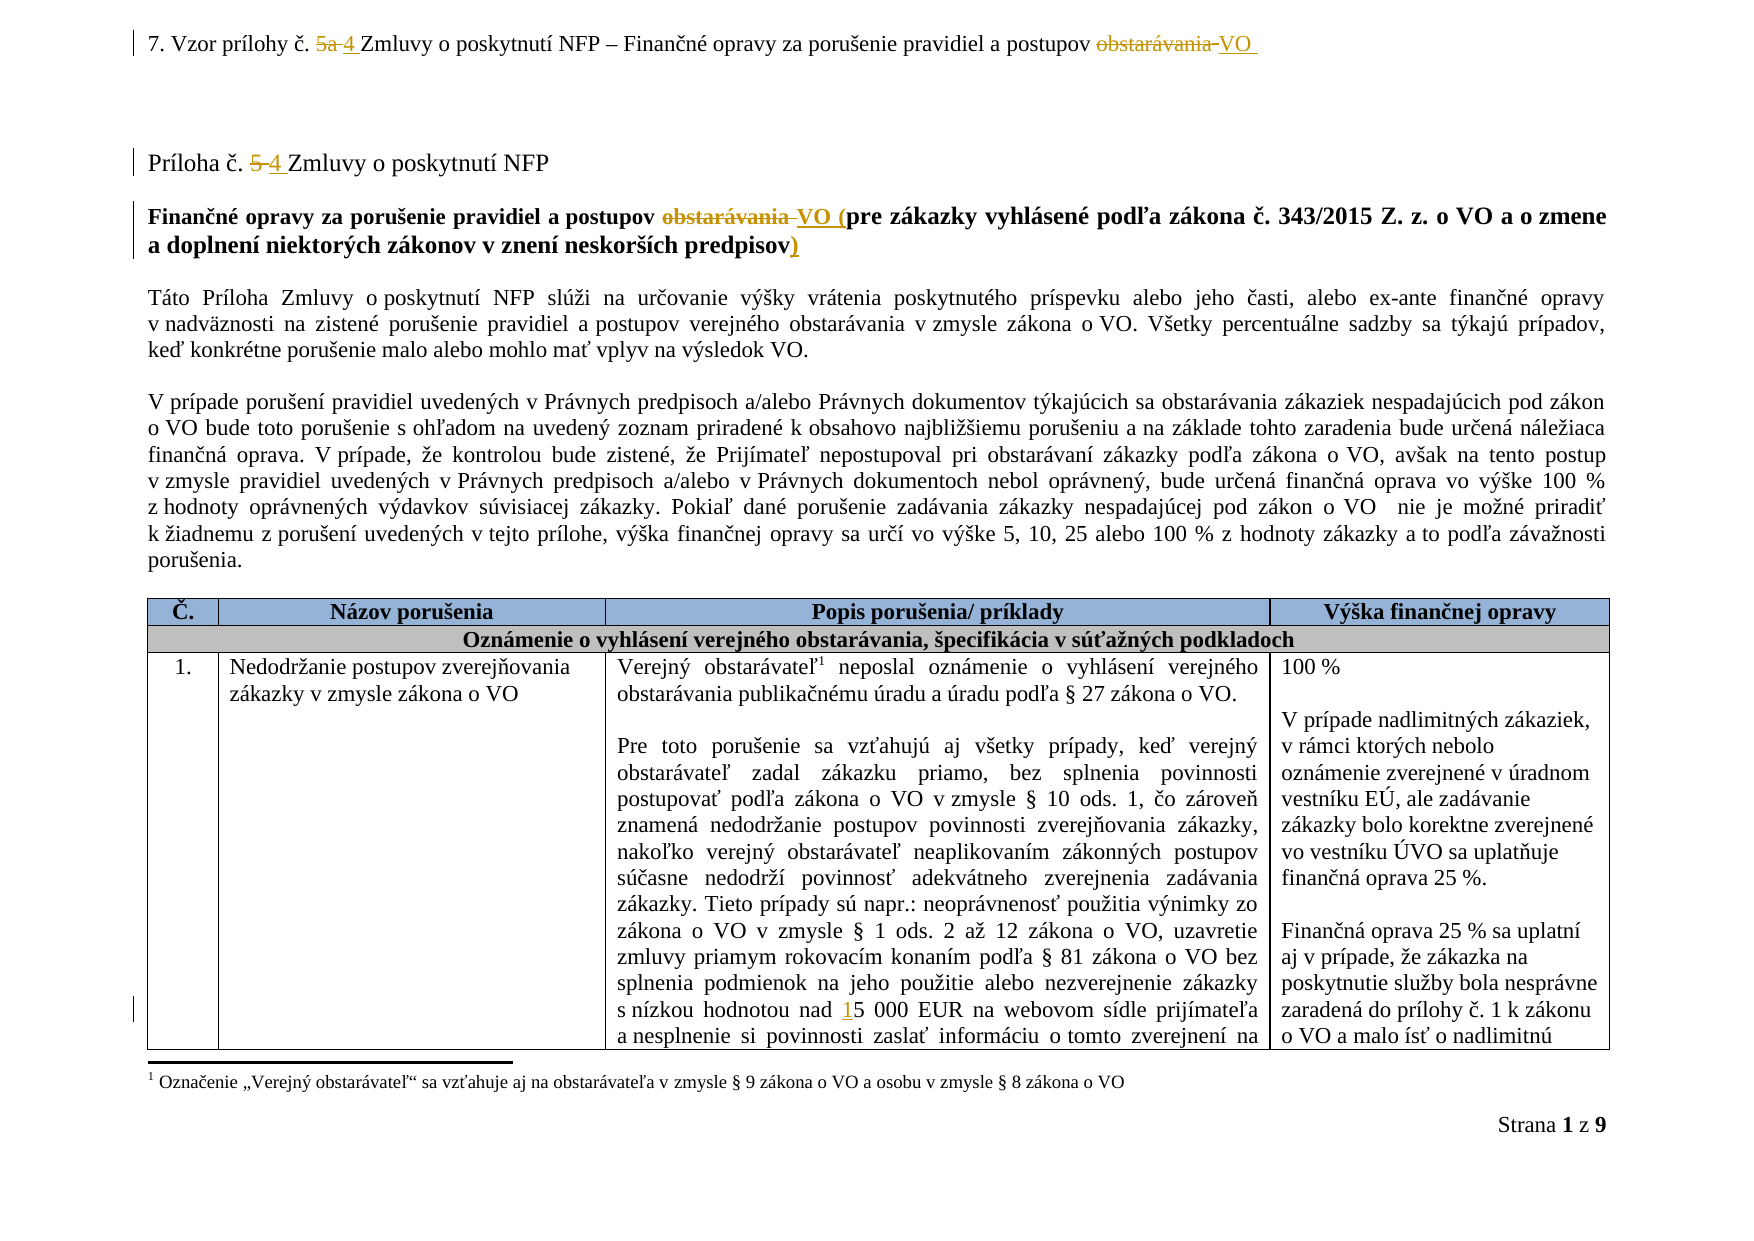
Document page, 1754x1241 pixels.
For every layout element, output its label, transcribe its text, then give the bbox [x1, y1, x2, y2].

text Táto Príloha Zmluvy o poskytnutí NFP slúži na určovanie výšky vrátenia poskytnutého príspevku alebo jeho časti, alebo ex-ante finančné opravy v nadväznosti na zistené porušenie pravidiel a postupov verejného obstarávania v zmysle zákona o VO. Všetky percentuálne sadzby sa týkajú prípadov, keď konkrétne porušenie malo alebo mohlo mať vplyv na výsledok VO. [148, 284, 1606, 363]
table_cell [219, 653, 605, 1048]
text V prípade porušení pravidiel uvedených v Právnych predpisoch a/alebo Právnych dokumentov týkajúcich sa obstarávania zákaziek nespadajúcich pod zákon o VO bude toto porušenie s ohľadom na uvedený zoznam priradené k obsahovo najbližšiemu porušeniu a na základe tohto zaradenia bude určená náležiaca finančná oprava. V prípade, že kontrolou bude zistené, že Prijímateľ nepostupoval pri obstarávaní zákazky podľa zákona o VO, avšak na tento postup v zmysle pravidiel uvedených v Právnych predpisoch a/alebo v Právnych dokumentoch nebol oprávnený, bude určená finančná oprava vo výške 100 % z hodnoty oprávnených výdavkov súvisiacej zákazky. Pokiaľ dané porušenie zadávania zákazky nespadajúcej pod zákon o VO nie je možné priradiť k žiadnemu z porušení uvedených v tejto prílohe, výška finančnej opravy sa určí vo výške 5, 10, 25 alebo 100 % z hodnoty zákazky a to podľa závažnosti porušenia. [148, 388, 1606, 572]
table_header Výška finančnej opravy [1271, 599, 1609, 625]
table_cell Oznámenie o vyhlásení verejného obstarávania, špecifikácia v súťažných podkladoch [148, 626, 1609, 652]
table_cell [1271, 653, 1609, 1048]
table_header Č. [148, 599, 218, 625]
table_header Popis porušenia/ príklady [606, 599, 1269, 625]
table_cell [606, 653, 1269, 1048]
text Príloha č. Zmluvy o poskytnutí NFP [148, 148, 1606, 176]
table_cell 1. [148, 653, 218, 1048]
text Finančné opravy za porušenie pravidiel a postupov pre zákazky vyhlásené podľa zákona č. 343/2015 Z. z. o VO a o zmene a doplnení niektorých zákonov v znení neskorších predpisov [148, 201, 1606, 259]
table_header Názov porušenia [219, 599, 605, 625]
